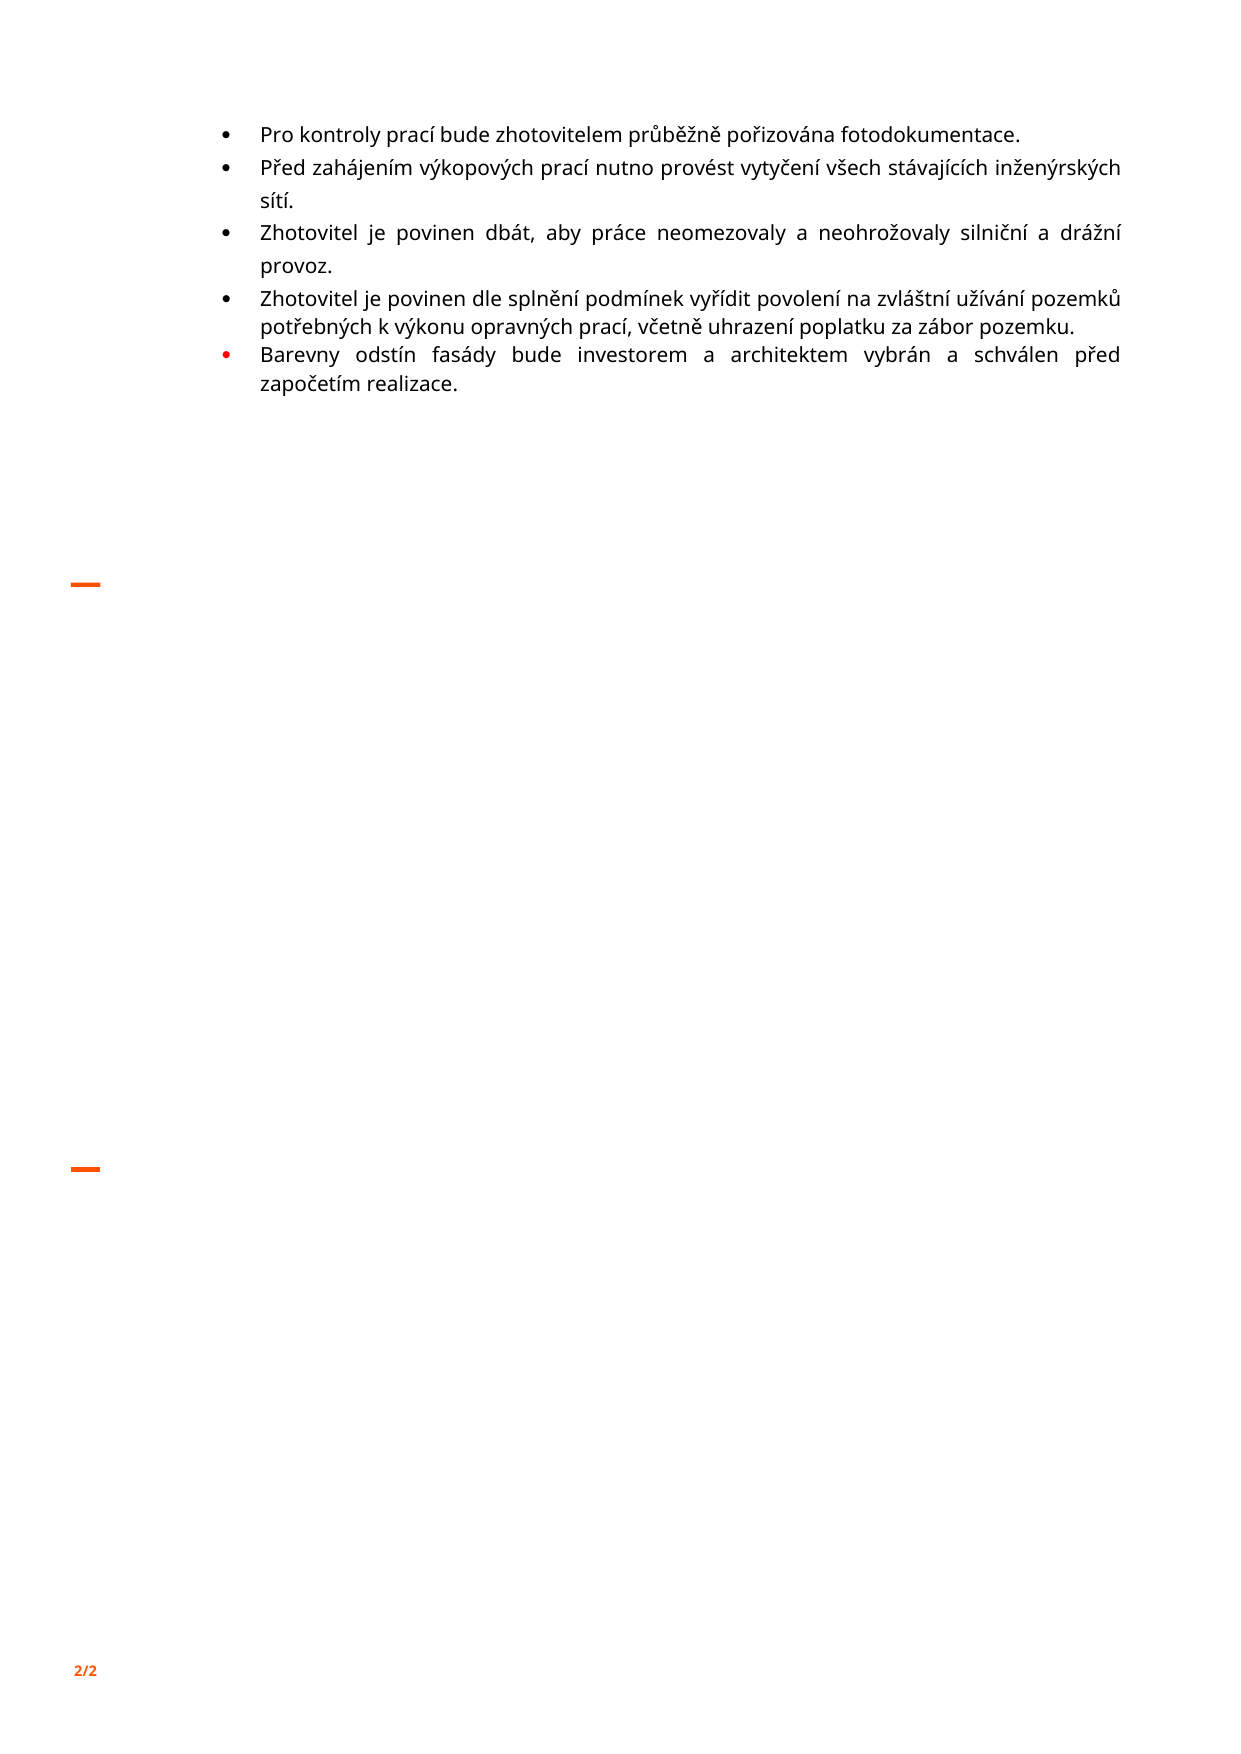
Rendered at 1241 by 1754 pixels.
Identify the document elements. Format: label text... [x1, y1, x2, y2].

list Pro kontroly prací bude zhotovitelem průběžně pořizována fotodokumentace. [222, 121, 1122, 149]
list Zhotovitel je povinen dle splnění podmínek vyřídit povolení na zvláštní užívání pozemků potřebných k výkonu opravných prací, včetně uhrazení poplatku za zábor pozemku. [223, 284, 1122, 341]
list Zhotovitel je povinen dbát, aby práce neomezovaly a neohrožovaly silniční a drážní provoz. [222, 218, 1122, 279]
list Před zahájením výkopových prací nutno provést vytyčení všech stávajících inženýrských sítí. [222, 153, 1122, 214]
list Barevny odstín fasády bude investorem a architektem vybrán a schválen před započetím realizace. [223, 341, 1122, 397]
